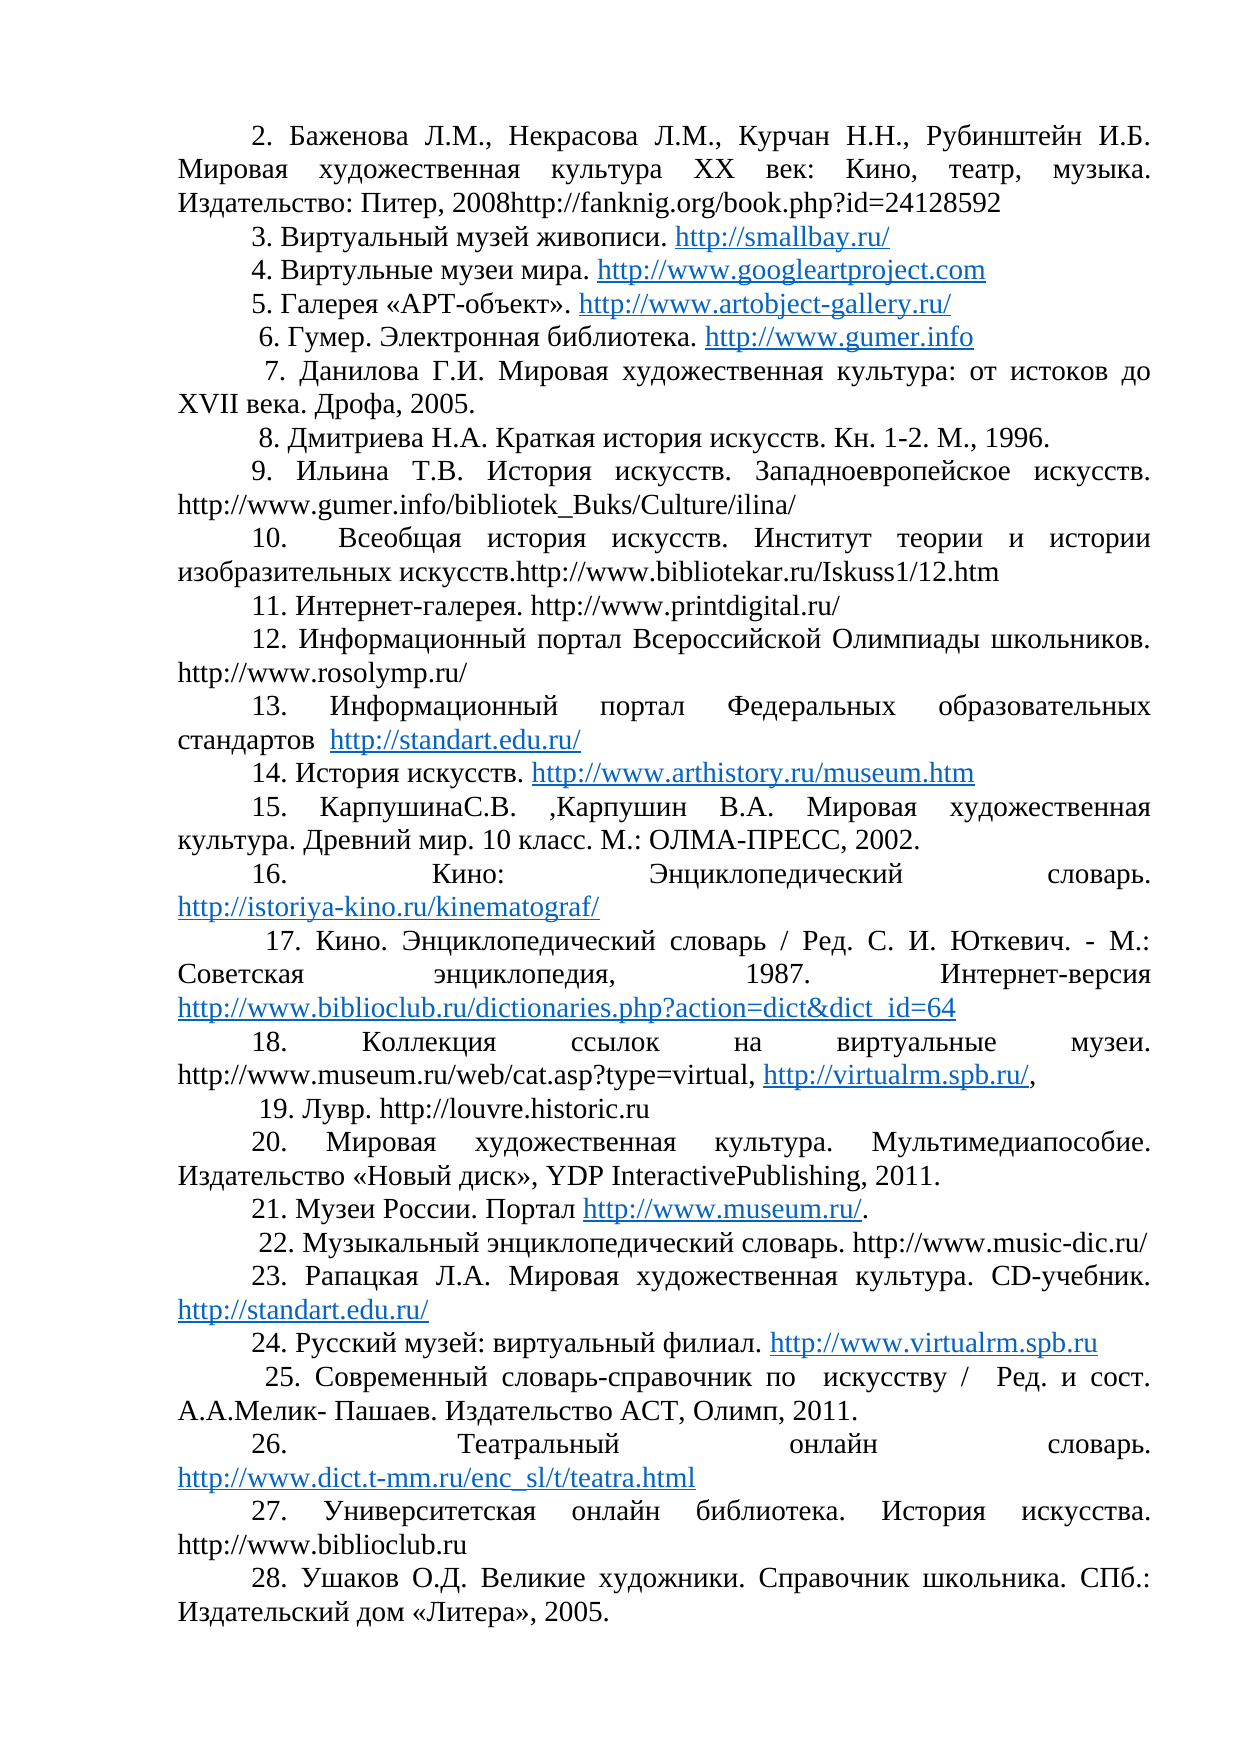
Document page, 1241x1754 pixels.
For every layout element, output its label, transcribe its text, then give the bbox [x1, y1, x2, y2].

text 9. Ильина Т.В. История искусств. Западноевропейское искусств. http://www.gumer.info/bibliotek_Buks/Culture/ilina/ [177, 453, 1152, 521]
text 6. Гумер. Электронная библиотека. http://www.gumer.info [177, 319, 1152, 353]
text 8. Дмитриева Н.А. Краткая история искусств. Кн. 1-2. М., 1996. [177, 420, 1152, 453]
text 19. Лувр. http://louvre.historic.ru [177, 1091, 1152, 1124]
text 3. Виртуальный музей живописи. http://smallbay.ru/ [177, 219, 1152, 252]
text 14. История искусств. http://www.arthistory.ru/museum.htm [177, 755, 1152, 789]
text 13. Информационный портал Федеральных образовательных стандартов http://standart.edu.ru/ [177, 688, 1152, 755]
text 26. Театральный онлайн словарь. http://www.dict.t-mm.ru/enc_sl/t/teatra.html [177, 1426, 1152, 1493]
text 12. Информационный портал Всероссийской Олимпиады школьников. http://www.rosolymp.ru/ [177, 621, 1152, 688]
text 15. КарпушинаС.В. ,Карпушин В.А. Мировая художественная культура. Древний мир. 10 класс. М.: ОЛМА-ПРЕСС, 2002. [177, 789, 1152, 856]
text 25. Современный словарь-справочник по искусству / Ред. и сост. А.А.Мелик- Пашаев. Издательство АСТ, Олимп, 2011. [177, 1359, 1152, 1426]
text 17. Кино. Энциклопедический словарь / Ред. С. И. Юткевич. - М.: Советская энциклопедия, 1987. Интернет-версия http://www.biblioclub.ru/dictionaries.php?action=dict&dict_id=64 [177, 923, 1152, 1024]
text 11. Интернет-галерея. http://www.printdigital.ru/ [177, 588, 1152, 621]
text 2. Баженова Л.М., Некрасова Л.М., Курчан Н.Н., Рубинштейн И.Б. Мировая художественная культура ХХ век: Кино, театр, музыка. Издательство: Питер, 2008http://fanknig.org/book.php?id=24128592 [177, 118, 1152, 219]
text 27. Университетская онлайн библиотека. История искусства. http://www.biblioclub.ru [177, 1493, 1152, 1560]
text 5. Галерея «АРТ-объект». http://www.artobject-gallery.ru/ [177, 286, 1152, 319]
text 20. Мировая художественная культура. Мультимедиапособие. Издательство «Новый диск», YDP InteractivePublishing, 2011. [177, 1124, 1152, 1191]
text 10. Всеобщая история искусств. Институт теории и истории изобразительных искусств.http://www.bibliotekar.ru/Iskuss1/12.htm [177, 521, 1152, 588]
text 16. Кино: Энциклопедический словарь. http://istoriya-kino.ru/kinematograf/ [177, 856, 1152, 923]
text 21. Музеи России. Портал http://www.museum.ru/. [177, 1191, 1152, 1225]
text 18. Коллекция ссылок на виртуальные музеи. http://www.museum.ru/web/cat.asp?type=virtual, http://virtualrm.spb.ru/, [177, 1024, 1152, 1091]
text 7. Данилова Г.И. Мировая художественная культура: от истоков до XVII века. Дрофа, 2005. [177, 353, 1152, 420]
text 24. Русский музей: виртуальный филиал. http://www.virtualrm.spb.ru [177, 1326, 1152, 1359]
text 4. Виртульные музеи мира. http://www.googleartproject.com [177, 252, 1152, 286]
text 28. Ушаков О.Д. Великие художники. Справочник школьника. СПб.: Издательский дом «Литера», 2005. [177, 1560, 1152, 1627]
text 23. Рапацкая Л.А. Мировая художественная культура. CD-учебник. http://standart.edu.ru/ [177, 1258, 1152, 1326]
text 22. Музыкальный энциклопедический словарь. http://www.music-dic.ru/ [177, 1225, 1152, 1258]
